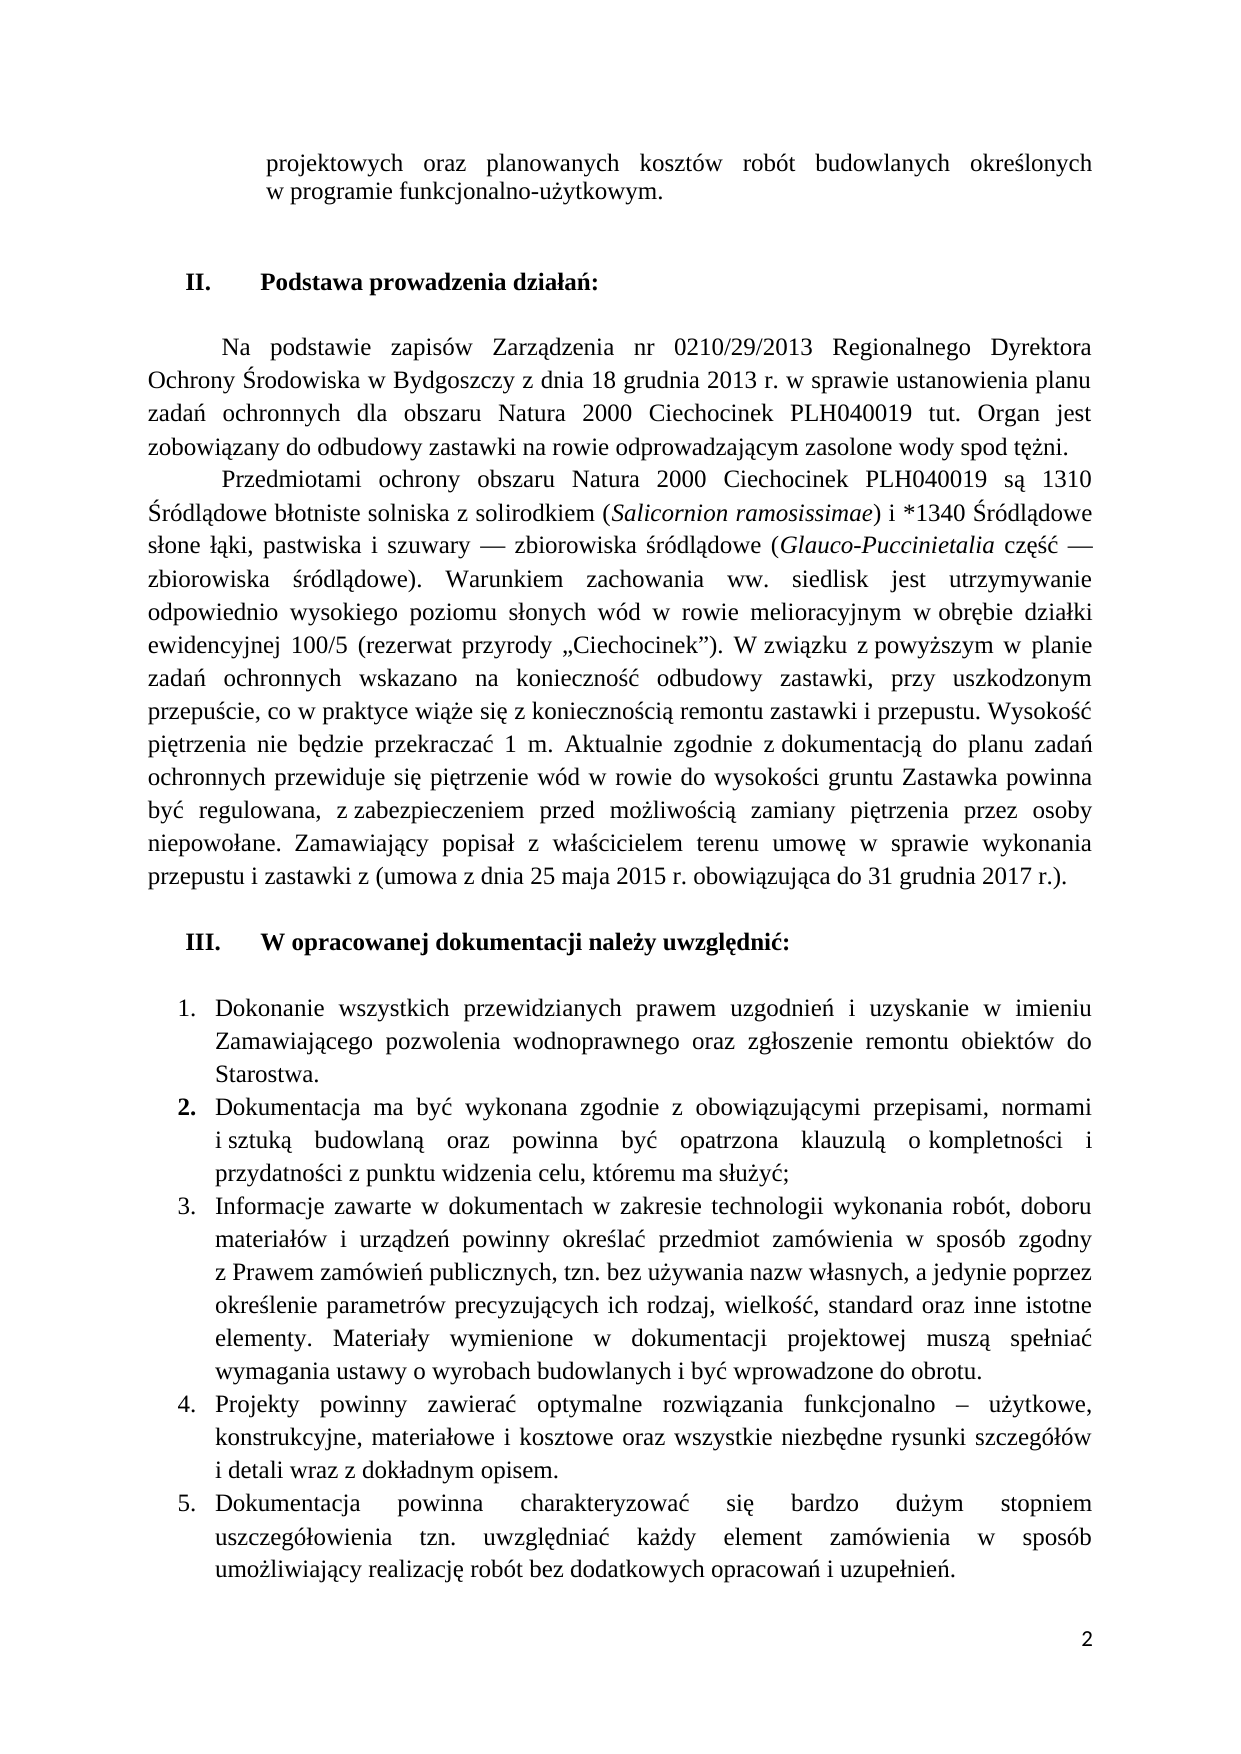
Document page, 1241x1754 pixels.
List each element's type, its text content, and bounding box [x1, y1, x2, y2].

list Dokumentacja ma być wykonana zgodnie z obowiązującymi przepisami, normami i sztuką budowlaną oraz powinna być opatrzona klauzulą o kompletności i przydatności z punktu widzenia celu, któremu ma służyć; [177, 1092, 1093, 1187]
text Na podstawie zapisów Zarządzenia nr 0210/29/2013 Regionalnego Dyrektora Ochrony Środowiska w Bydgoszczy z dnia 18 grudnia 2013 r. w sprawie ustanowienia planu zadań ochronnych dla obszaru Natura 2000 Ciechocinek PLH040019 tut. Organ jest zobowiązany do odbudowy zastawki na rowie odprowadzającym zasolone wody spod tężni. [148, 332, 1093, 460]
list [228, 148, 1093, 205]
list Dokonanie wszystkich przewidzianych prawem uzgodnień i uzyskanie w imieniu Zamawiającego pozwolenia wodnoprawnego oraz zgłoszenie remontu obiektów do Starostwa. [177, 993, 1093, 1088]
list Projekty powinny zawierać optymalne rozwiązania funkcjonalno – użytkowe, konstrukcyjne, materiałowe i kosztowe oraz wszystkie niezbędne rysunki szczegółów i detali wraz z dokładnym opisem. [177, 1389, 1093, 1484]
list W opracowanej dokumentacji należy uwzględnić: [185, 927, 1093, 956]
text Przedmiotami ochrony obszaru Natura 2000 Ciechocinek PLH040019 są 1310 Śródlądowe błotniste solniska z solirodkiem (Salicornion ramosissimae) i *1340 Śródlądowe słone łąki, pastwiska i szuwary — zbiorowiska śródlądowe (Glauco-Puccinietalia część — zbiorowiska śródlądowe). Warunkiem zachowania ww. siedlisk jest utrzymywanie odpowiednio wysokiego poziomu słonych wód w rowie melioracyjnym w obrębie działki ewidencyjnej 100/5 (rezerwat przyrody „Ciechocinek”). W związku z powyższym w planie zadań ochronnych wskazano na konieczność odbudowy zastawki, przy uszkodzonym przepuście, co w praktyce wiąże się z koniecznością remontu zastawki i przepustu. Wysokość piętrzenia nie będzie przekraczać 1 m. Aktualnie zgodnie z dokumentacją do planu zadań ochronnych przewiduje się piętrzenie wód w rowie do wysokości gruntu Zastawka powinna być regulowana, z zabezpieczeniem przed możliwością zamiany piętrzenia przez osoby niepowołane. Zamawiający popisał z właścicielem terenu umowę w sprawie wykonania przepustu i zastawki z (umowa z dnia 25 maja 2015 r. obowiązująca do 31 grudnia 2017 r.). [148, 464, 1093, 890]
list Informacje zawarte w dokumentach w zakresie technologii wykonania robót, doboru materiałów i urządzeń powinny określać przedmiot zamówienia w sposób zgodny z Prawem zamówień publicznych, tzn. bez używania nazw własnych, a jedynie poprzez określenie parametrów precyzujących ich rodzaj, wielkość, standard oraz inne istotne elementy. Materiały wymienione w dokumentacji projektowej muszą spełniać wymagania ustawy o wyrobach budowlanych i być wprowadzone do obrotu. [177, 1191, 1093, 1385]
list Dokumentacja powinna charakteryzować się bardzo dużym stopniem uszczegółowienia tzn. uwzględniać każdy element zamówienia w sposób umożliwiający realizację robót bez dodatkowych opracowań i uzupełnień. [177, 1488, 1093, 1583]
list Podstawa prowadzenia działań: [185, 267, 1093, 296]
